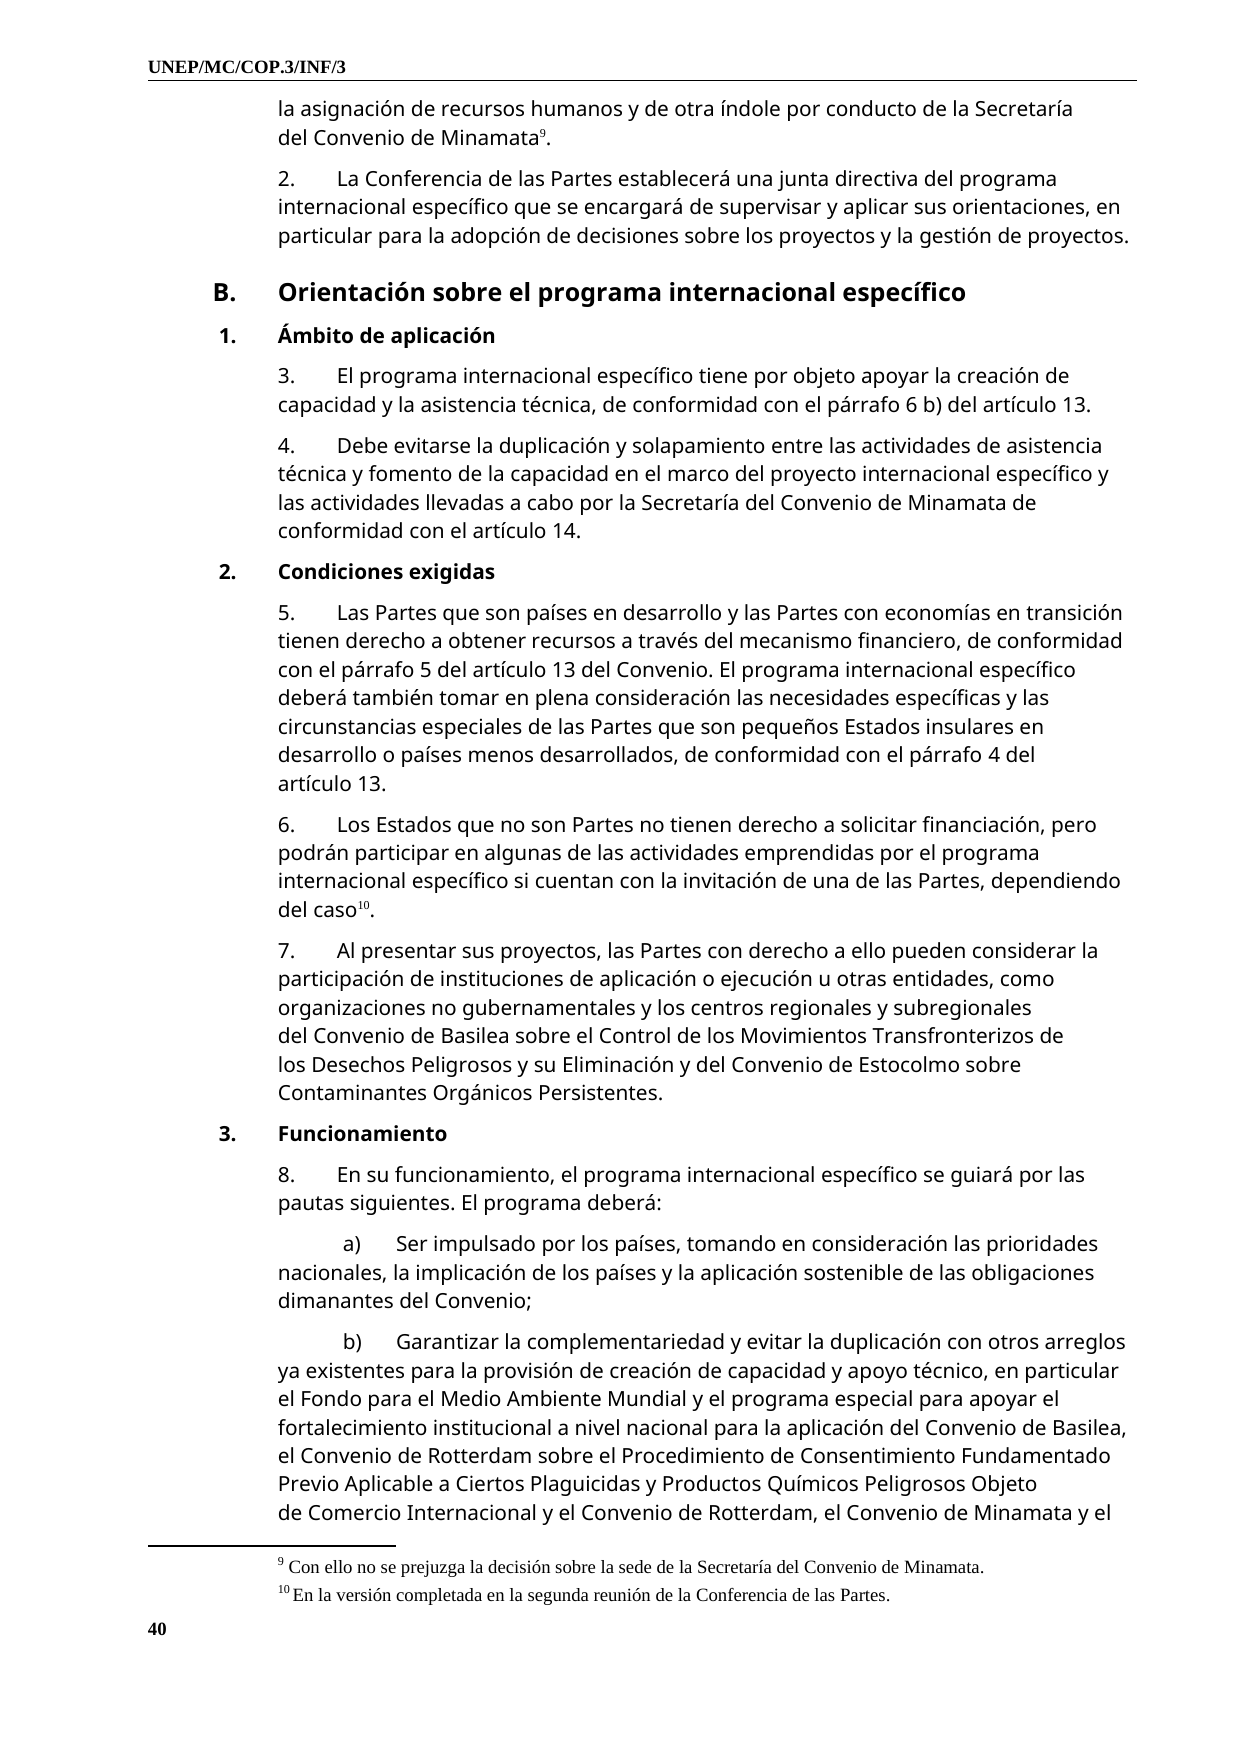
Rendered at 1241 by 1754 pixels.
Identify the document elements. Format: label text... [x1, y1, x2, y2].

text B. Orientación sobre el programa internacional específico [148, 274, 1107, 308]
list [278, 1327, 1137, 1526]
text 1. Ámbito de aplicación [148, 321, 1107, 349]
list Las Partes que son países en desarrollo y las Partes con economías en transición tienen derecho a obtener recursos a través del mecanismo financiero, de conformidad con el párrafo 5 del artículo 13 del Convenio. El programa internacional específico deberá también tomar en plena consideración las necesidades específicas y las circunstancias especiales de las Partes que son pequeños Estados insulares en desarrollo o países menos desarrollados, de conformidad con el párrafo 4 del artículo 13. [278, 598, 1137, 797]
list Los Estados que no son Partes no tienen derecho a solicitar financiación, pero podrán participar en algunas de las actividades emprendidas por el programa internacional específico si cuentan con la invitación de una de las Partes, dependiendo del caso. [278, 810, 1137, 923]
list Al presentar sus proyectos, las Partes con derecho a ello pueden considerar la participación de instituciones de aplicación o ejecución u otras entidades, como organizaciones no gubernamentales y los centros regionales y subregionales del Convenio de Basilea sobre el Control de los Movimientos Transfronterizos de los Desechos Peligrosos y su Eliminación y del Convenio de Estocolmo sobre Contaminantes Orgánicos Persistentes. [278, 936, 1137, 1107]
list El programa internacional específico tiene por objeto apoyar la creación de capacidad y la asistencia técnica, de conformidad con el párrafo 6 b) del artículo 13. [278, 362, 1137, 418]
text 3. Funcionamiento [148, 1119, 1107, 1148]
text 2. Condiciones exigidas [148, 557, 1107, 586]
list Ser impulsado por los países, tomando en consideración las prioridades nacionales, la implicación de los países y la aplicación sostenible de las obligaciones dimanantes del Convenio; [278, 1229, 1137, 1315]
list En su funcionamiento, el programa internacional específico se guiará por las pautas siguientes. El programa deberá: [278, 1160, 1137, 1217]
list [278, 94, 1137, 151]
list La Conferencia de las Partes establecerá una junta directiva del programa internacional específico que se encargará de supervisar y aplicar sus orientaciones, en particular para la adopción de decisiones sobre los proyectos y la gestión de proyectos. [278, 164, 1137, 249]
list Debe evitarse la duplicación y solapamiento entre las actividades de asistencia técnica y fomento de la capacidad en el marco del proyecto internacional específico y las actividades llevadas a cabo por la Secretaría del Convenio de Minamata de conformidad con el artículo 14. [278, 431, 1137, 545]
